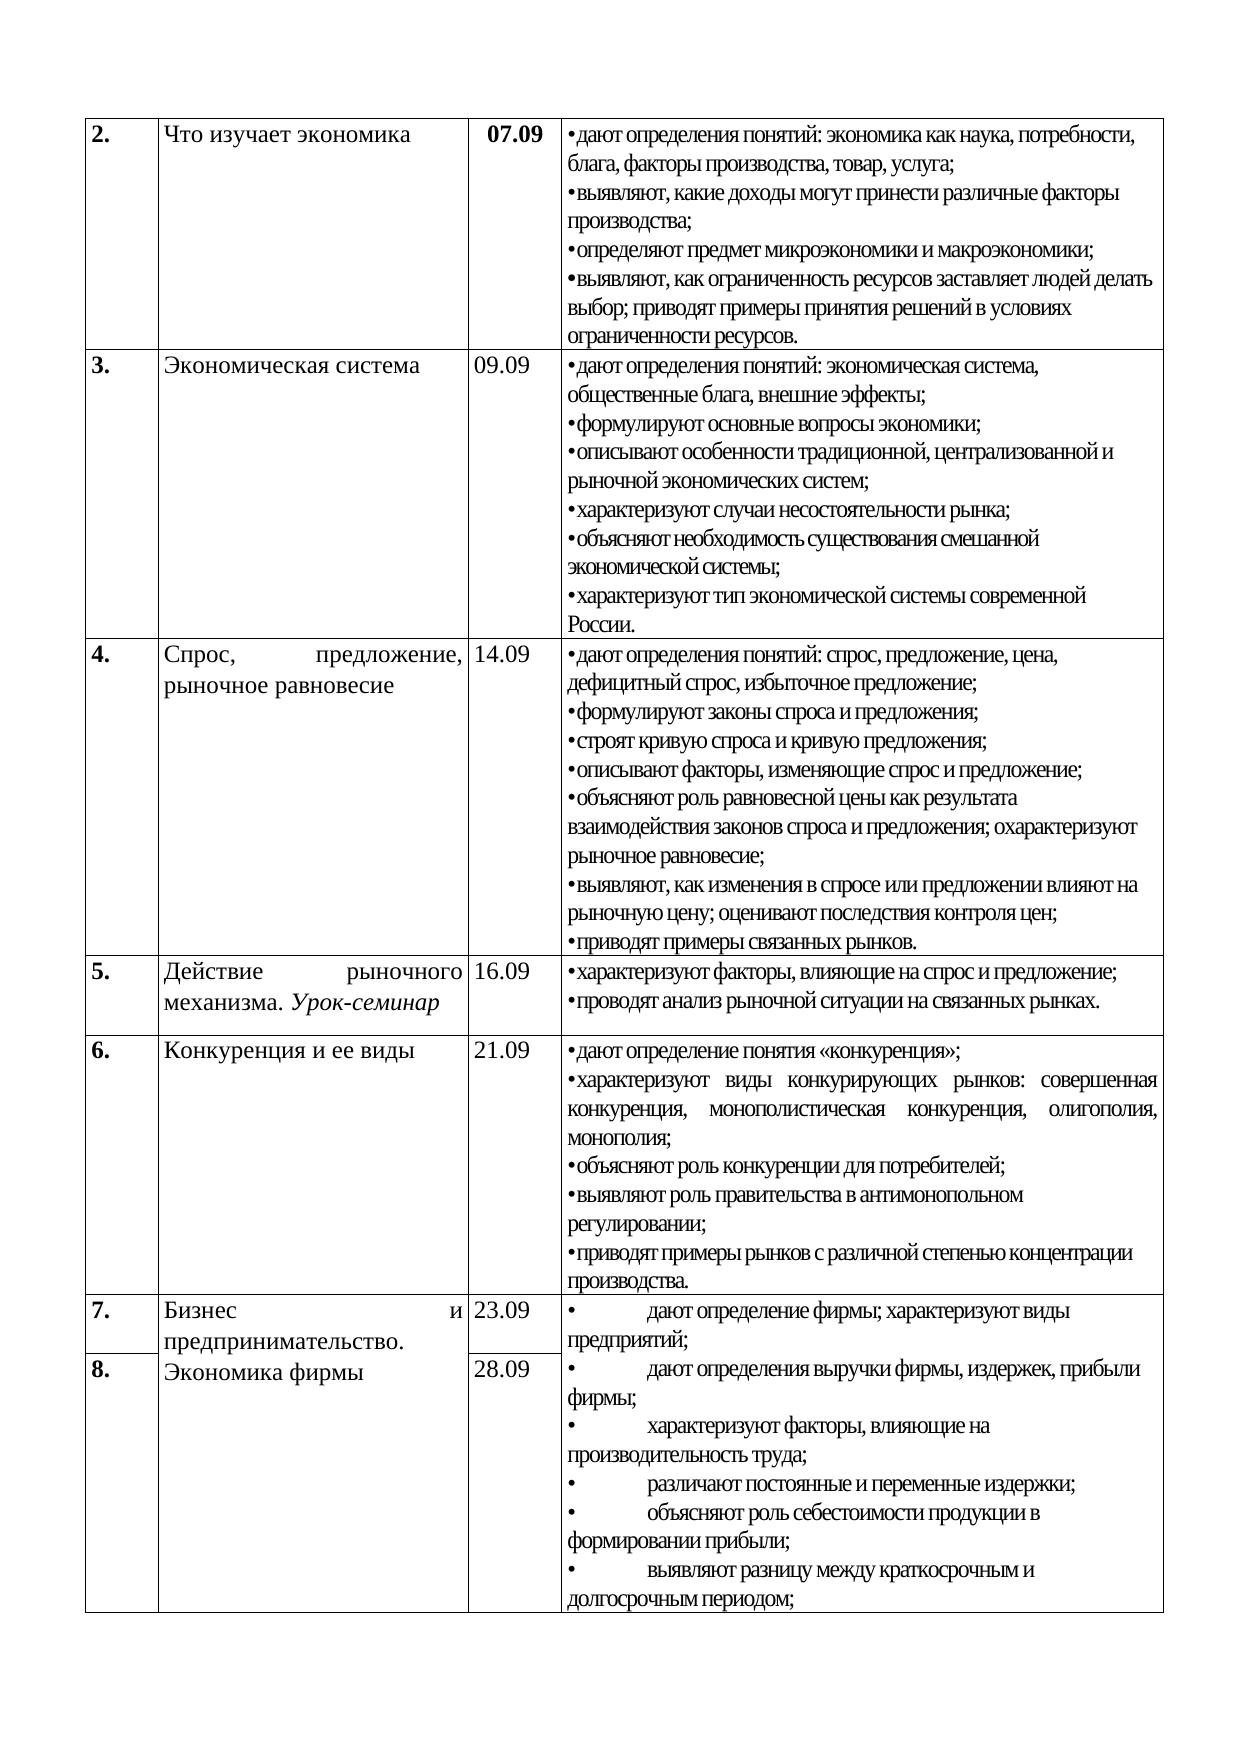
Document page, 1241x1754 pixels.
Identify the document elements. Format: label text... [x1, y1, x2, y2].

table_cell 14.09 [469, 639, 561, 955]
table_cell Экономическая система [159, 350, 468, 638]
table_cell Действие рыночного механизма. Урок-семинар [159, 956, 468, 1034]
table_cell дают определение понятия «конкуренция»; характеризуют виды конкурирующих рынков: совершенная конкуренция, монополистическая конкуренция, олигополия, монополия; объясняют роль конкуренции для потребителей; выявляют роль правительства в антимонопольном регулировании; приводят примеры рынков с различной степенью концентрации производства. [562, 1036, 1163, 1294]
table_cell характеризуют факторы, влияющие на спрос и предложение; проводят анализ рыночной ситуации на связанных рынках. [562, 956, 1163, 1034]
table_cell дают определения понятий: экономическая система, общественные блага, внешние эффекты; формулируют основные вопросы экономики; описывают особенности традиционной, централизованной и рыночной экономических систем; характеризуют случаи несостоятельности рынка; объясняют необходимость существования смешанной экономической системы; характеризуют тип экономической системы современной России. [562, 350, 1163, 638]
table_cell Что изучает экономика [159, 119, 468, 349]
table_cell Спрос, предложение, рыночное равновесие [159, 639, 468, 955]
table_cell [86, 1036, 158, 1294]
table_cell 16.09 [469, 956, 561, 1034]
table_cell 28.09 [469, 1354, 561, 1612]
table_cell 07.09 [469, 119, 561, 349]
table_cell 23.09 [469, 1295, 561, 1353]
table_cell 21.09 [469, 1036, 561, 1294]
table_cell дают определение фирмы; характеризуют виды предприятий; дают определения выручки фирмы, издержек, прибыли фирмы; характеризуют факторы, влияющие на производительность труда; различают постоянные и переменные издержки; объясняют роль себестоимости продукции в формировании прибыли; выявляют разницу между краткосрочным и долгосрочным периодом; приводят примеры постоянных и переменных издержек. [562, 1295, 1163, 1612]
table_cell 09.09 [469, 350, 561, 638]
table_cell [86, 1295, 158, 1353]
table_cell дают определения понятий: спрос, предложение, цена, дефицитный спрос, избыточное предложение; формулируют законы спроса и предложения; строят кривую спроса и кривую предложения; описывают факторы, изменяющие спрос и предложение; объясняют роль равновесной цены как результата взаимодействия законов спроса и предложения; охарактеризуют рыночное равновесие; выявляют, как изменения в спросе или предложении влияют на рыночную цену; оценивают последствия контроля цен; приводят примеры связанных рынков. [562, 639, 1163, 955]
table_cell Бизнес и предпринимательство. Экономика фирмы [159, 1295, 468, 1612]
table_cell [86, 350, 158, 638]
table_cell Конкуренция и ее виды [159, 1036, 468, 1294]
table_cell [86, 639, 158, 955]
table_cell [86, 956, 158, 1034]
table_cell дают определения понятий: экономика как наука, потребности, блага, факторы производства, товар, услуга; выявляют, какие доходы могут принести различные факторы производства; определяют предмет микроэкономики и макроэкономики; выявляют, как ограниченность ресурсов заставляет людей делать выбор; приводят примеры принятия решений в условиях ограниченности ресурсов. [562, 119, 1163, 349]
table_cell [86, 119, 158, 349]
table_cell [86, 1354, 158, 1612]
